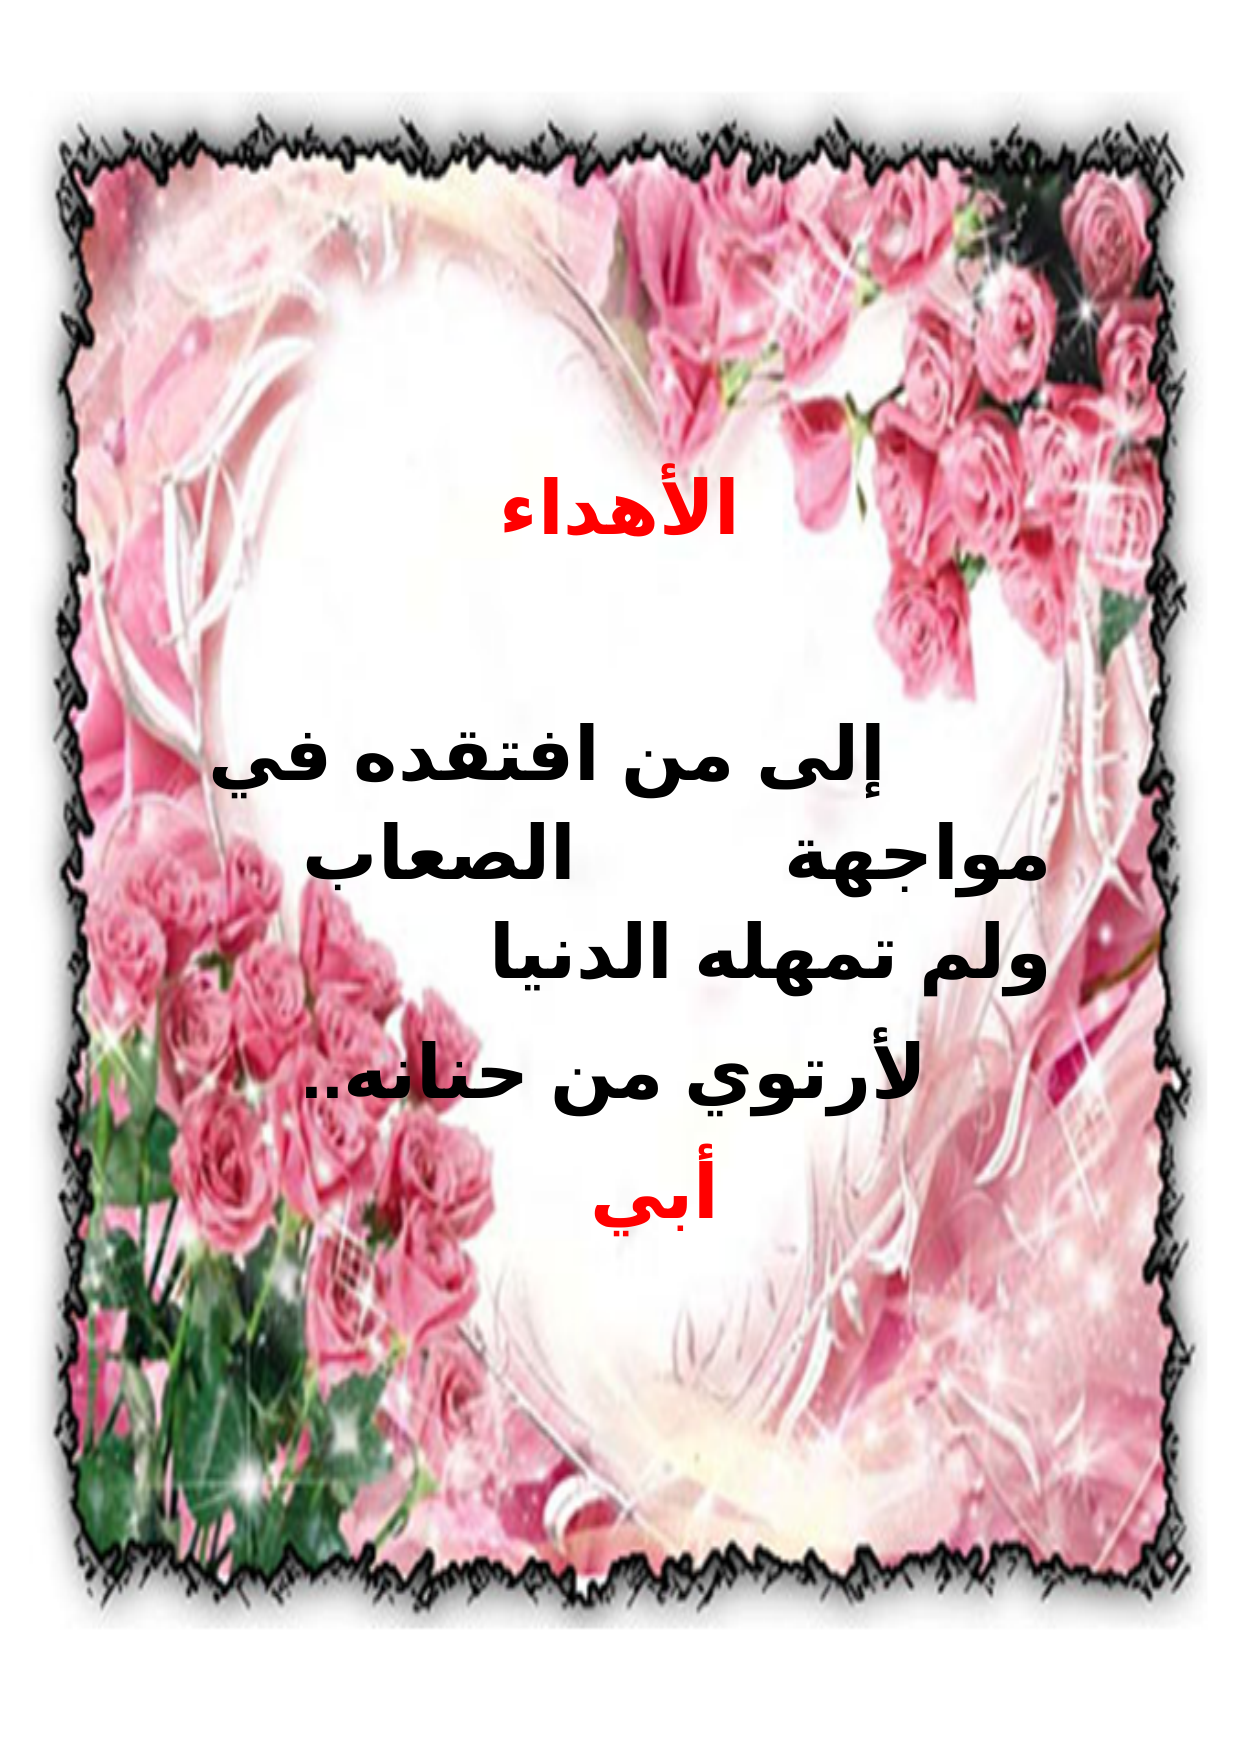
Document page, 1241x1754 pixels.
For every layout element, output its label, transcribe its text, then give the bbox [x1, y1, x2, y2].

text الأهداء [187, 464, 1053, 550]
picture [16, 37, 1213, 1686]
text أبي [187, 1148, 1053, 1234]
text إلى من افتقده في مواجهة الصعاب ولم تمهله الدنيا [187, 710, 1053, 994]
text لأرتوي من حنانه.. [187, 1028, 1053, 1114]
